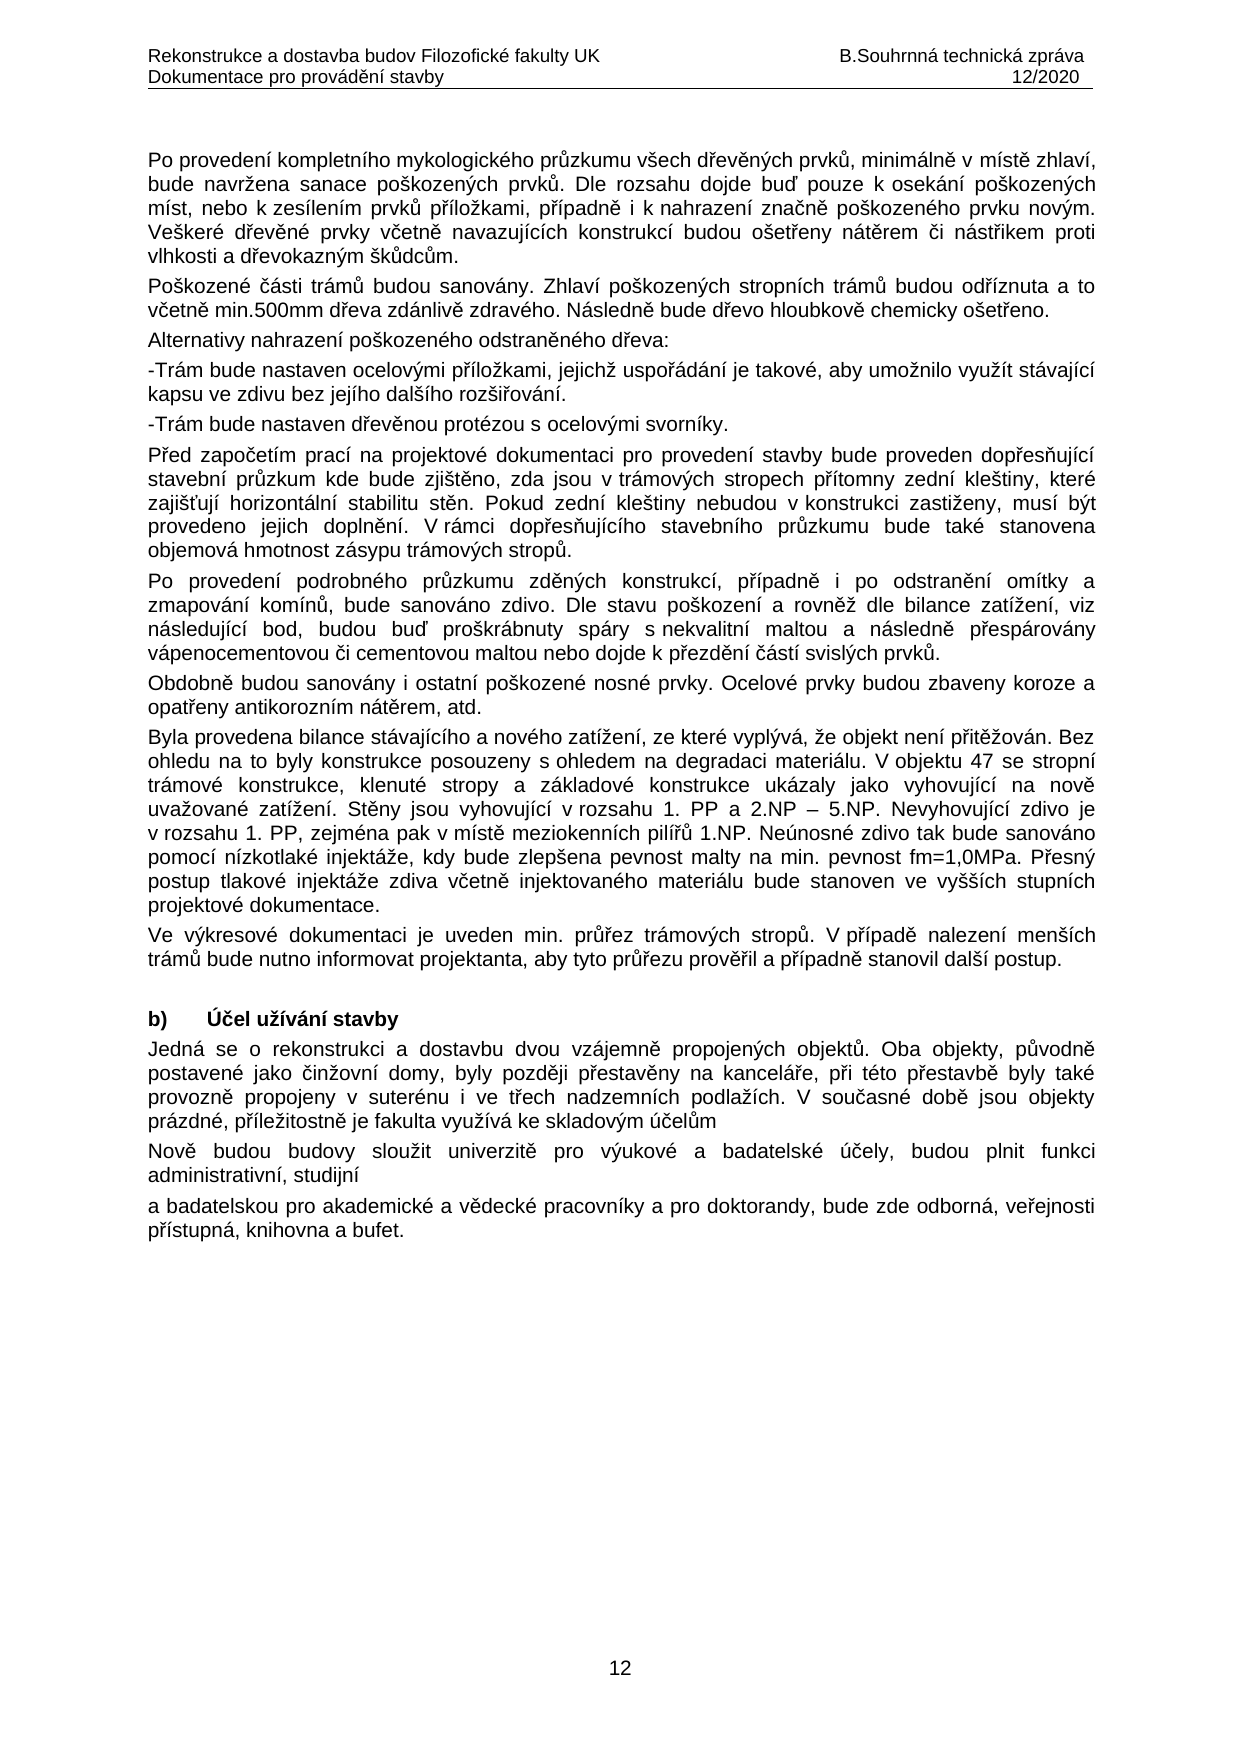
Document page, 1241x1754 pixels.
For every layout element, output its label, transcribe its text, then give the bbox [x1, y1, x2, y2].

text Byla provedena bilance stávajícího a nového zatížení, ze které vyplývá, že objekt není přitěžován. Bez ohledu na to byly konstrukce posouzeny s ohledem na degradaci materiálu. V objektu 47 se stropní trámové konstrukce, klenuté stropy a základové konstrukce ukázaly jako vyhovující na nově uvažované zatížení. Stěny jsou vyhovující v rozsahu 1. PP a 2.NP – 5.NP. Nevyhovující zdivo je v rozsahu 1. PP, zejména pak v místě meziokenních pilířů 1.NP. Neúnosné zdivo tak bude sanováno pomocí nízkotlaké injektáže, kdy bude zlepšena pevnost malty na min. pevnost fm=1,0MPa. Přesný postup tlakové injektáže zdiva včetně injektovaného materiálu bude stanoven ve vyšších stupních projektové dokumentace. [148, 725, 1096, 916]
text Alternativy nahrazení poškozeného odstraněného dřeva: [148, 328, 1096, 352]
text Obdobně budou sanovány i ostatní poškozené nosné prvky. Ocelové prvky budou zbaveny koroze a opatřeny antikorozním nátěrem, atd. [148, 671, 1096, 718]
text Nově budou budovy sloužit univerzitě pro výukové a badatelské účely, budou plnit funkci administrativní, studijní [148, 1139, 1096, 1187]
list Účel užívání stavby [148, 1007, 1093, 1031]
text Jedná se o rekonstrukci a dostavbu dvou vzájemně propojených objektů. Oba objekty, původně postavené jako činžovní domy, byly později přestavěny na kanceláře, při této přestavbě byly také provozně propojeny v suterénu i ve třech nadzemních podlažích. V současné době jsou objekty prázdné, příležitostně je fakulta využívá ke skladovým účelům [148, 1037, 1096, 1133]
text Po provedení podrobného průzkumu zděných konstrukcí, případně i po odstranění omítky a zmapování komínů, bude sanováno zdivo. Dle stavu poškození a rovněž dle bilance zatížení, viz následující bod, budou buď proškrábnuty spáry s nekvalitní maltou a následně přespárovány vápenocementovou či cementovou maltou nebo dojde k přezdění částí svislých prvků. [148, 568, 1096, 664]
text Před započetím prací na projektové dokumentaci pro provedení stavby bude proveden dopřesňující stavební průzkum kde bude zjištěno, zda jsou v trámových stropech přítomny zední kleštiny, které zajišťují horizontální stabilitu stěn. Pokud zední kleštiny nebudou v konstrukci zastiženy, musí být provedeno jejich doplnění. V rámci dopřesňujícího stavebního průzkumu bude také stanovena objemová hmotnost zásypu trámových stropů. [148, 442, 1096, 562]
text -Trám bude nastaven dřevěnou protézou s ocelovými svorníky. [148, 412, 1096, 436]
text Poškozené části trámů budou sanovány. Zhlaví poškozených stropních trámů budou odříznuta a to včetně min.500mm dřeva zdánlivě zdravého. Následně bude dřevo hloubkově chemicky ošetřeno. [148, 274, 1096, 322]
text Ve výkresové dokumentaci je uveden min. průřez trámových stropů. V případě nalezení menších trámů bude nutno informovat projektanta, aby tyto průřezu prověřil a případně stanovil další postup. [148, 923, 1096, 971]
text -Trám bude nastaven ocelovými příložkami, jejichž uspořádání je takové, aby umožnilo využít stávající kapsu ve zdivu bez jejího dalšího rozšiřování. [148, 358, 1096, 406]
text Po provedení kompletního mykologického průzkumu všech dřevěných prvků, minimálně v místě zhlaví, bude navržena sanace poškozených prvků. Dle rozsahu dojde buď pouze k osekání poškozených míst, nebo k zesílením prvků příložkami, případně i k nahrazení značně poškozeného prvku novým. Veškeré dřevěné prvky včetně navazujících konstrukcí budou ošetřeny nátěrem či nástřikem proti vlhkosti a dřevokazným škůdcům. [148, 148, 1096, 267]
text a badatelskou pro akademické a vědecké pracovníky a pro doktorandy, bude zde odborná, veřejnosti přístupná, knihovna a bufet. [148, 1193, 1096, 1241]
